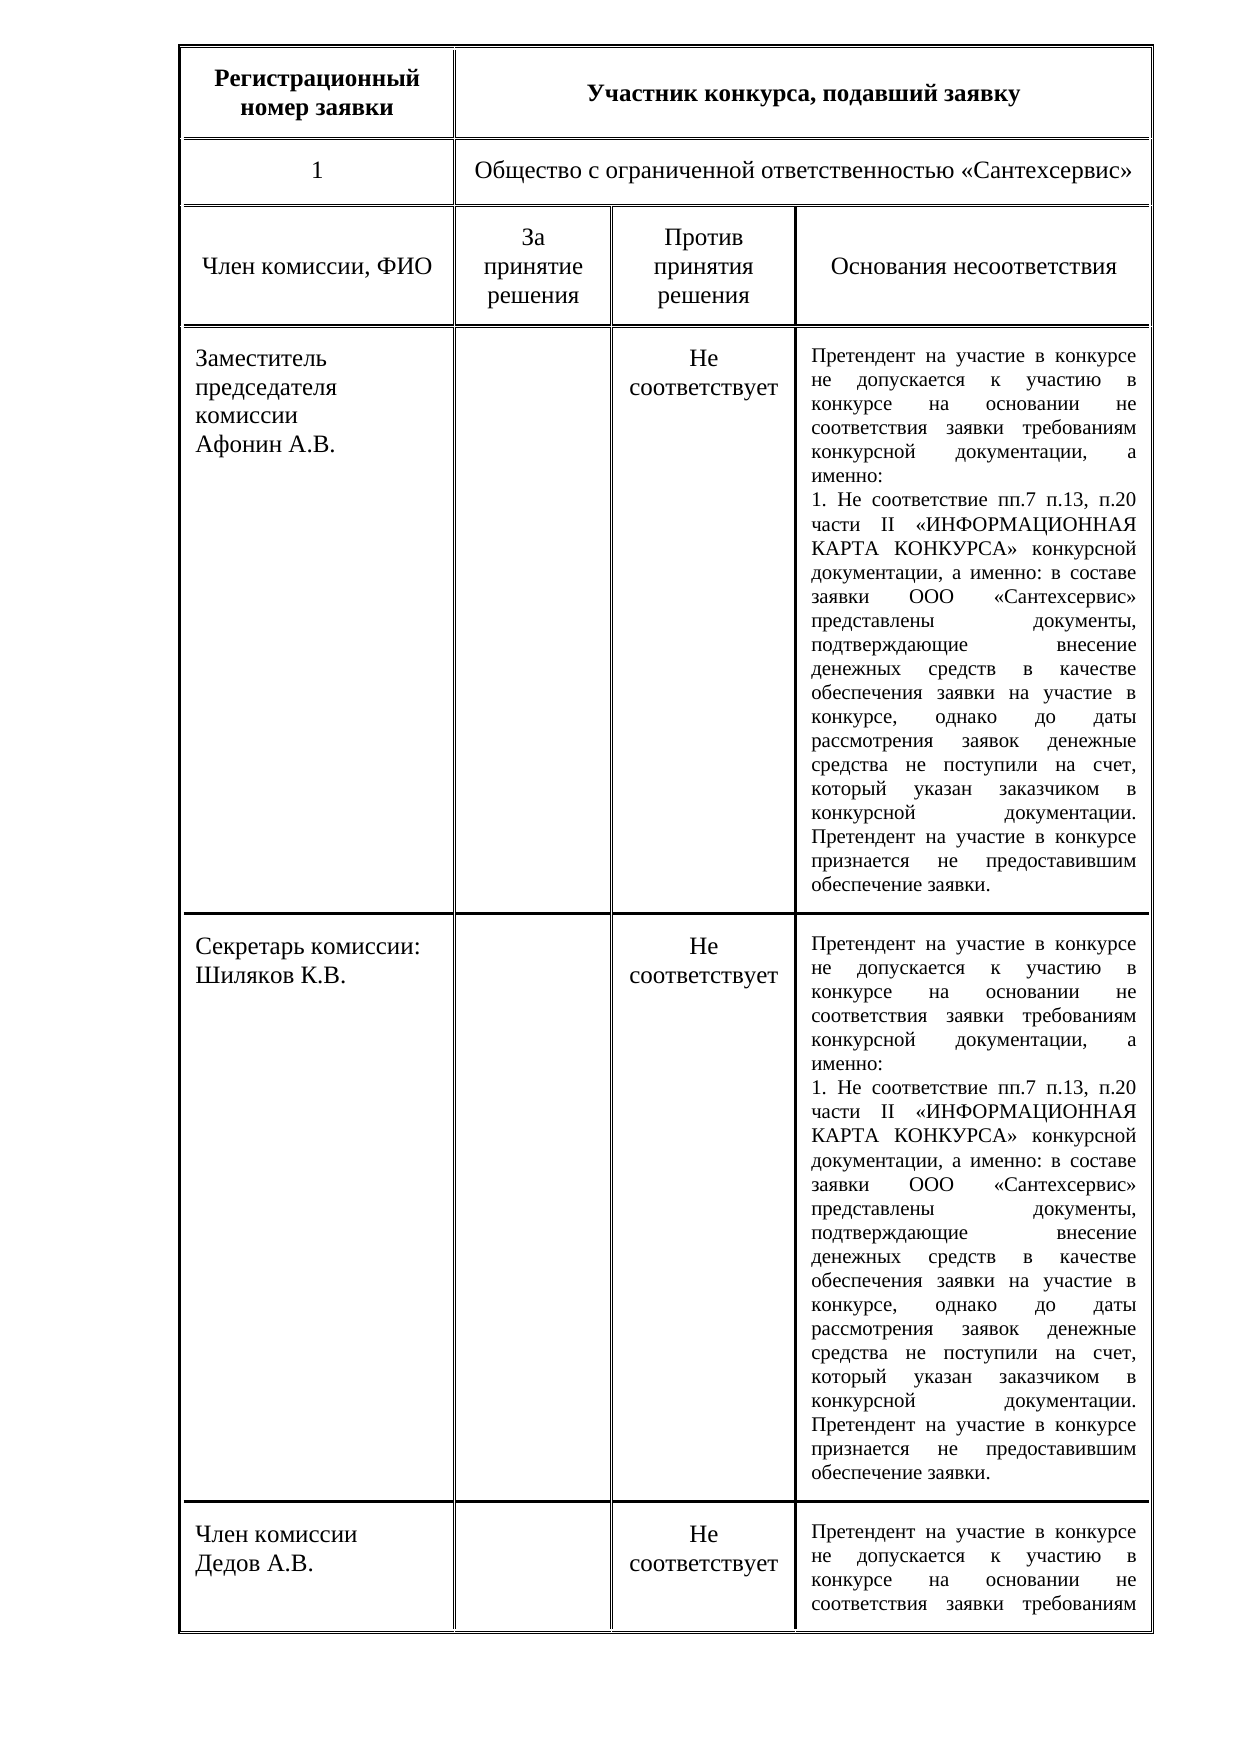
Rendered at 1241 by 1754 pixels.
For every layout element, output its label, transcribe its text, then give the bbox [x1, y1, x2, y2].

table_cell 1 [181, 136, 453, 203]
table_cell Не соответствует [613, 915, 794, 1500]
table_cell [181, 1500, 454, 1631]
table_cell Секретарь комиссии: Шиляков К.В. [181, 912, 453, 1500]
table_cell [455, 1503, 612, 1631]
table_cell Член комиссии, ФИО [181, 204, 453, 324]
table_cell Не соответствует [612, 1503, 795, 1631]
table_cell Против принятия решения [613, 207, 794, 324]
table_cell [456, 328, 610, 912]
table_header Регистрационный номер заявки [181, 48, 454, 136]
table_cell Не соответствует [613, 328, 794, 912]
table_header Участник конкурса, подавший заявку [455, 48, 1151, 136]
table_cell Основания несоответствия [797, 204, 1151, 324]
table_cell Заместитель председателя комиссии Афонин А.В. [181, 324, 453, 912]
table_cell За принятие решения [456, 207, 610, 324]
table_cell Общество с ограниченной ответственностью «Сантехсервис» [456, 136, 1151, 203]
table_cell [456, 915, 610, 1500]
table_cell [795, 1500, 1151, 1631]
